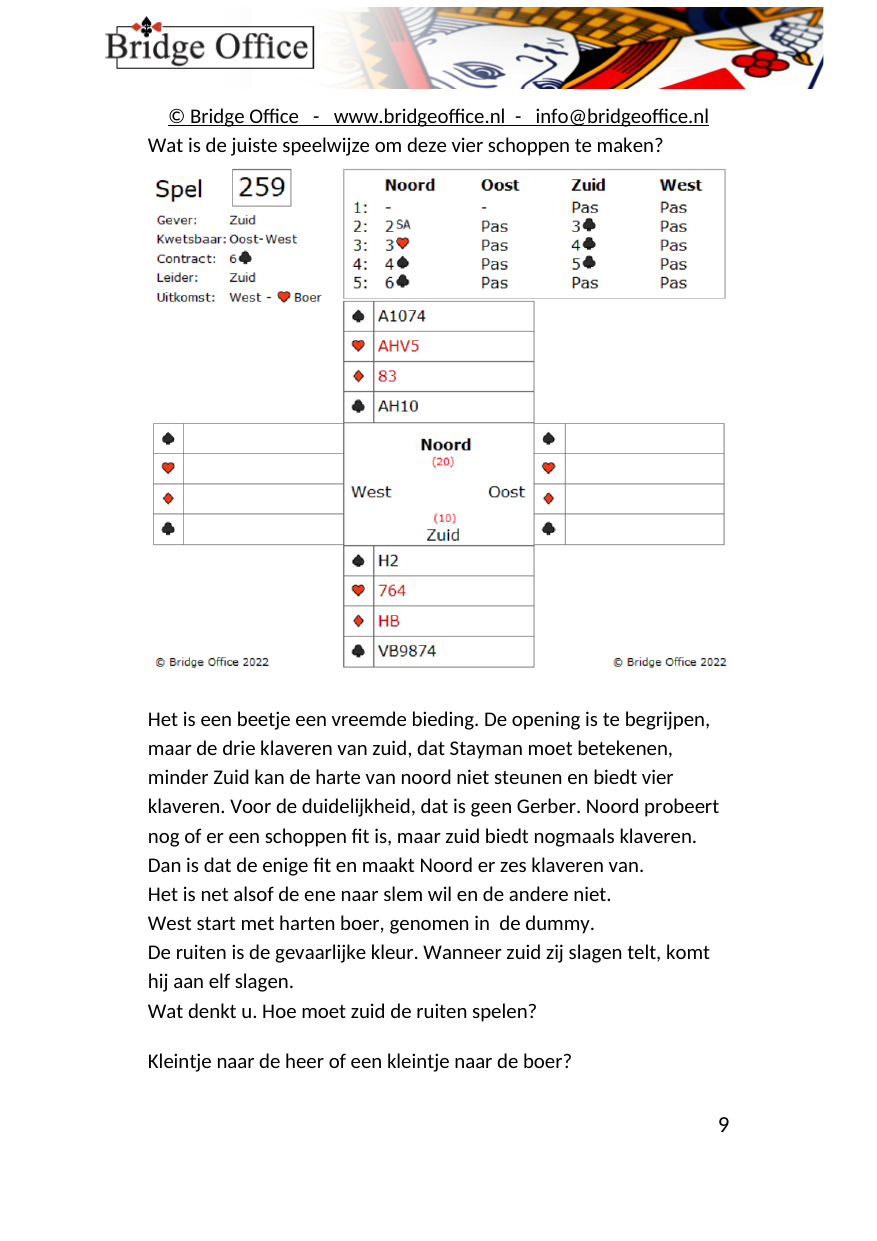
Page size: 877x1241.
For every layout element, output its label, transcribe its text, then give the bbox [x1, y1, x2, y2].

picture [78, 7, 824, 89]
text Kleintje naar de heer of een kleintje naar de boer? [148, 1048, 729, 1073]
text Het is een beetje een vreemde bieding. De opening is te begrijpen, maar de drie klaveren van zuid, dat Stayman moet betekenen, minder Zuid kan de harte van noord niet steunen en biedt vier klaveren. Voor de duidelijkheid, dat is geen Gerber. Noord probeert nog of er een schoppen fit is, maar zuid biedt nogmaals klaveren. Dan is dat de enige fit en maakt Noord er zes klaveren van. Het is net alsof de ene naar slem wil en de andere niet. West start met harten boer, genomen in de dummy. De ruiten is de gevaarlijke kleur. Wanneer zuid zij slagen telt, komt hij aan elf slagen. Wat denkt u. Hoe moet zuid de ruiten spelen? [148, 706, 729, 1023]
picture [147, 161, 730, 673]
text Wat is de juiste speelwijze om deze vier schoppen te maken? [148, 132, 729, 161]
